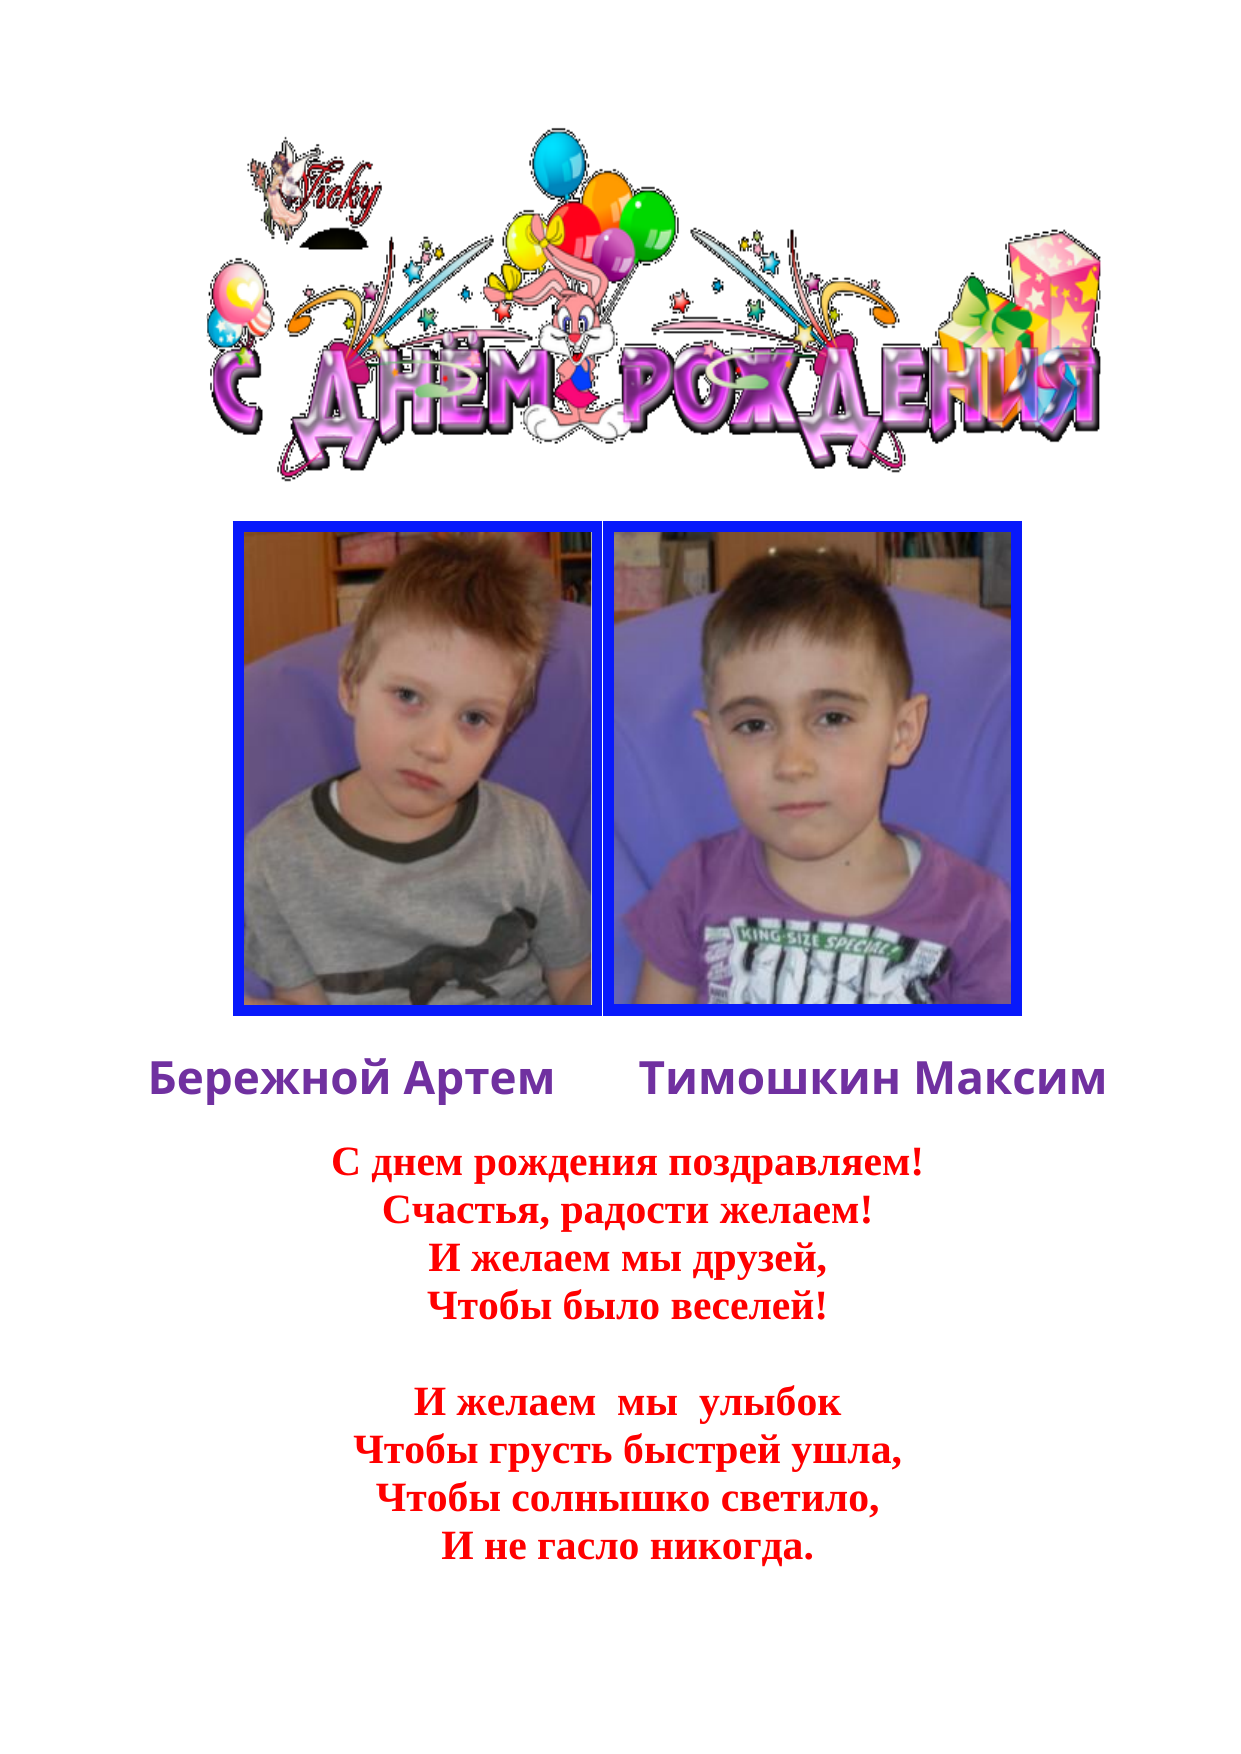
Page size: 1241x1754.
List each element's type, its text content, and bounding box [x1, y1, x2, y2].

text Чтобы было веселей! [74, 1281, 1152, 1328]
text Бережной Артем Тимошкин Максим [74, 1045, 1152, 1108]
text И не гасло никогда. [74, 1520, 1152, 1568]
text Счастья, радости желаем! [74, 1185, 1152, 1233]
picture [244, 532, 592, 1005]
text И желаем мы улыбок [74, 1376, 1152, 1424]
text Чтобы солнышко светило, [74, 1472, 1152, 1520]
picture [614, 532, 1011, 1004]
text Чтобы грусть быстрей ушла, [74, 1424, 1152, 1472]
text И желаем мы друзей, [74, 1233, 1152, 1281]
picture [206, 118, 1101, 492]
text С днем рождения поздравляем! [74, 1137, 1152, 1185]
